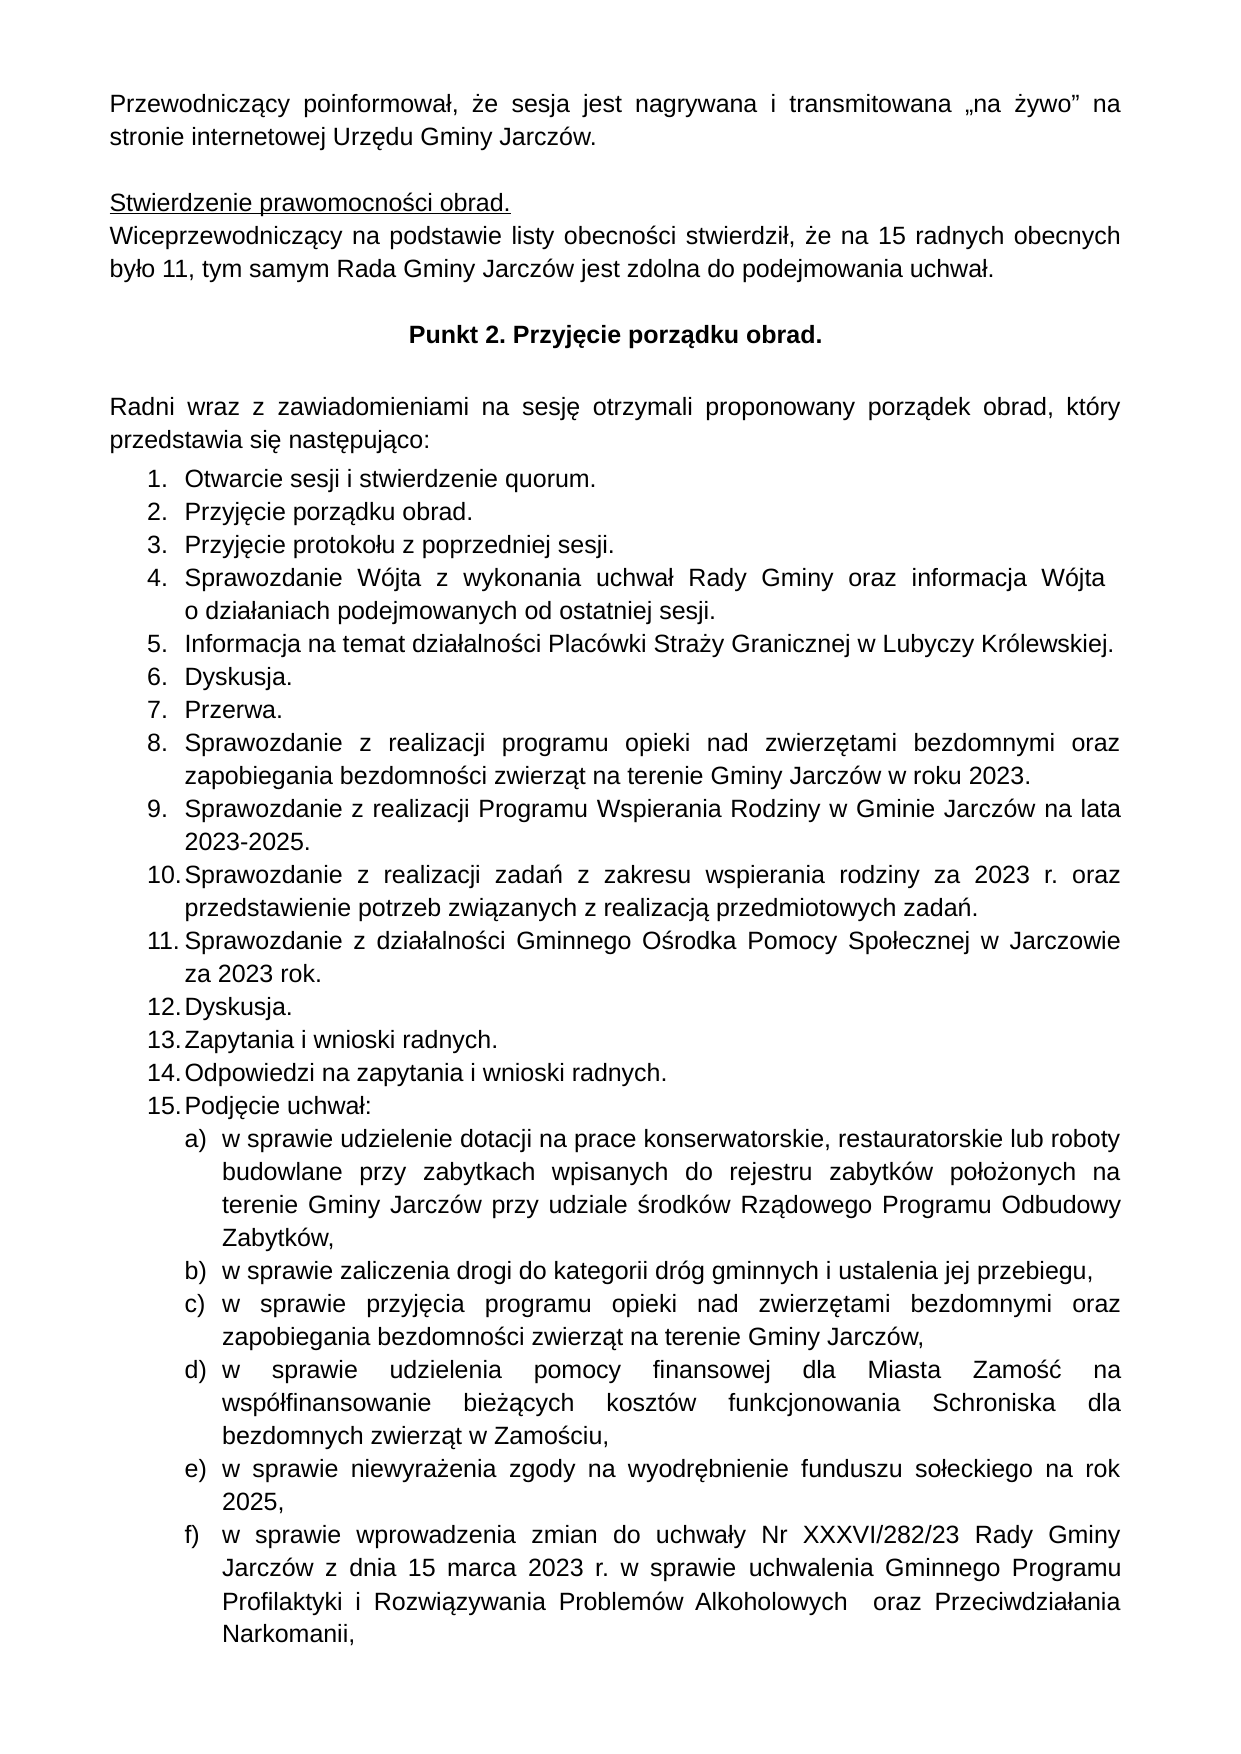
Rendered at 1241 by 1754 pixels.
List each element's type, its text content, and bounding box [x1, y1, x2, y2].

list Podjęcie uchwał: [147, 1091, 1122, 1120]
list w sprawie zaliczenia drogi do kategorii dróg gminnych i ustalenia jej przebiegu, [184, 1256, 1122, 1285]
list Sprawozdanie z realizacji programu opieki nad zwierzętami bezdomnymi oraz zapobiegania bezdomności zwierząt na terenie Gminy Jarczów w roku 2023. [147, 728, 1122, 790]
list w sprawie przyjęcia programu opieki nad zwierzętami bezdomnymi oraz zapobiegania bezdomności zwierząt na terenie Gminy Jarczów, [184, 1289, 1122, 1351]
list Sprawozdanie z realizacji zadań z zakresu wspierania rodziny za 2023 r. oraz przedstawienie potrzeb związanych z realizacją przedmiotowych zadań. [147, 860, 1122, 922]
list Otwarcie sesji i stwierdzenie quorum. [147, 464, 1122, 492]
list Dyskusja. [147, 992, 1122, 1021]
list w sprawie niewyrażenia zgody na wyodrębnienie funduszu sołeckiego na rok 2025, [184, 1454, 1122, 1516]
list Sprawozdanie z realizacji Programu Wspierania Rodziny w Gminie Jarczów na lata 2023-2025. [147, 794, 1122, 856]
text Wiceprzewodniczący na podstawie listy obecności stwierdził, że na 15 radnych obecnych było 11, tym samym Rada Gminy Jarczów jest zdolna do podejmowania uchwał. [109, 221, 1122, 282]
list w sprawie wprowadzenia zmian do uchwały Nr XXXVI/282/23 Rady Gminy Jarczów z dnia 15 marca 2023 r. w sprawie uchwalenia Gminnego Programu Profilaktyki i Rozwiązywania Problemów Alkoholowych oraz Przeciwdziałania Narkomanii, [184, 1520, 1122, 1648]
list Sprawozdanie z działalności Gminnego Ośrodka Pomocy Społecznej w Jarczowie za 2023 rok. [147, 926, 1122, 988]
list Zapytania i wnioski radnych. [147, 1025, 1122, 1054]
text Radni wraz z zawiadomieniami na sesję otrzymali proponowany porządek obrad, który przedstawia się następująco: [109, 392, 1122, 453]
list Dyskusja. [147, 662, 1122, 691]
list w sprawie udzielenia pomocy finansowej dla Miasta Zamość na współfinansowanie bieżących kosztów funkcjonowania Schroniska dla bezdomnych zwierząt w Zamościu, [184, 1355, 1122, 1450]
list Informacja na temat działalności Placówki Straży Granicznej w Lubyczy Królewskiej. [147, 629, 1122, 658]
text Stwierdzenie prawomocności obrad. [109, 188, 1122, 216]
list Odpowiedzi na zapytania i wnioski radnych. [147, 1058, 1122, 1087]
text Przewodniczący poinformował, że sesja jest nagrywana i transmitowana „na żywo” na stronie internetowej Urzędu Gminy Jarczów. [109, 89, 1122, 150]
list Przyjęcie porządku obrad. [147, 497, 1122, 526]
list w sprawie udzielenie dotacji na prace konserwatorskie, restauratorskie lub roboty budowlane przy zabytkach wpisanych do rejestru zabytków położonych na terenie Gminy Jarczów przy udziale środków Rządowego Programu Odbudowy Zabytków, [184, 1124, 1122, 1252]
text Punkt 2. Przyjęcie porządku obrad. [109, 320, 1122, 348]
list Przyjęcie protokołu z poprzedniej sesji. [147, 530, 1122, 558]
list Przerwa. [147, 695, 1122, 724]
list Sprawozdanie Wójta z wykonania uchwał Rady Gminy oraz informacja Wójta o działaniach podejmowanych od ostatniej sesji. [147, 563, 1122, 624]
